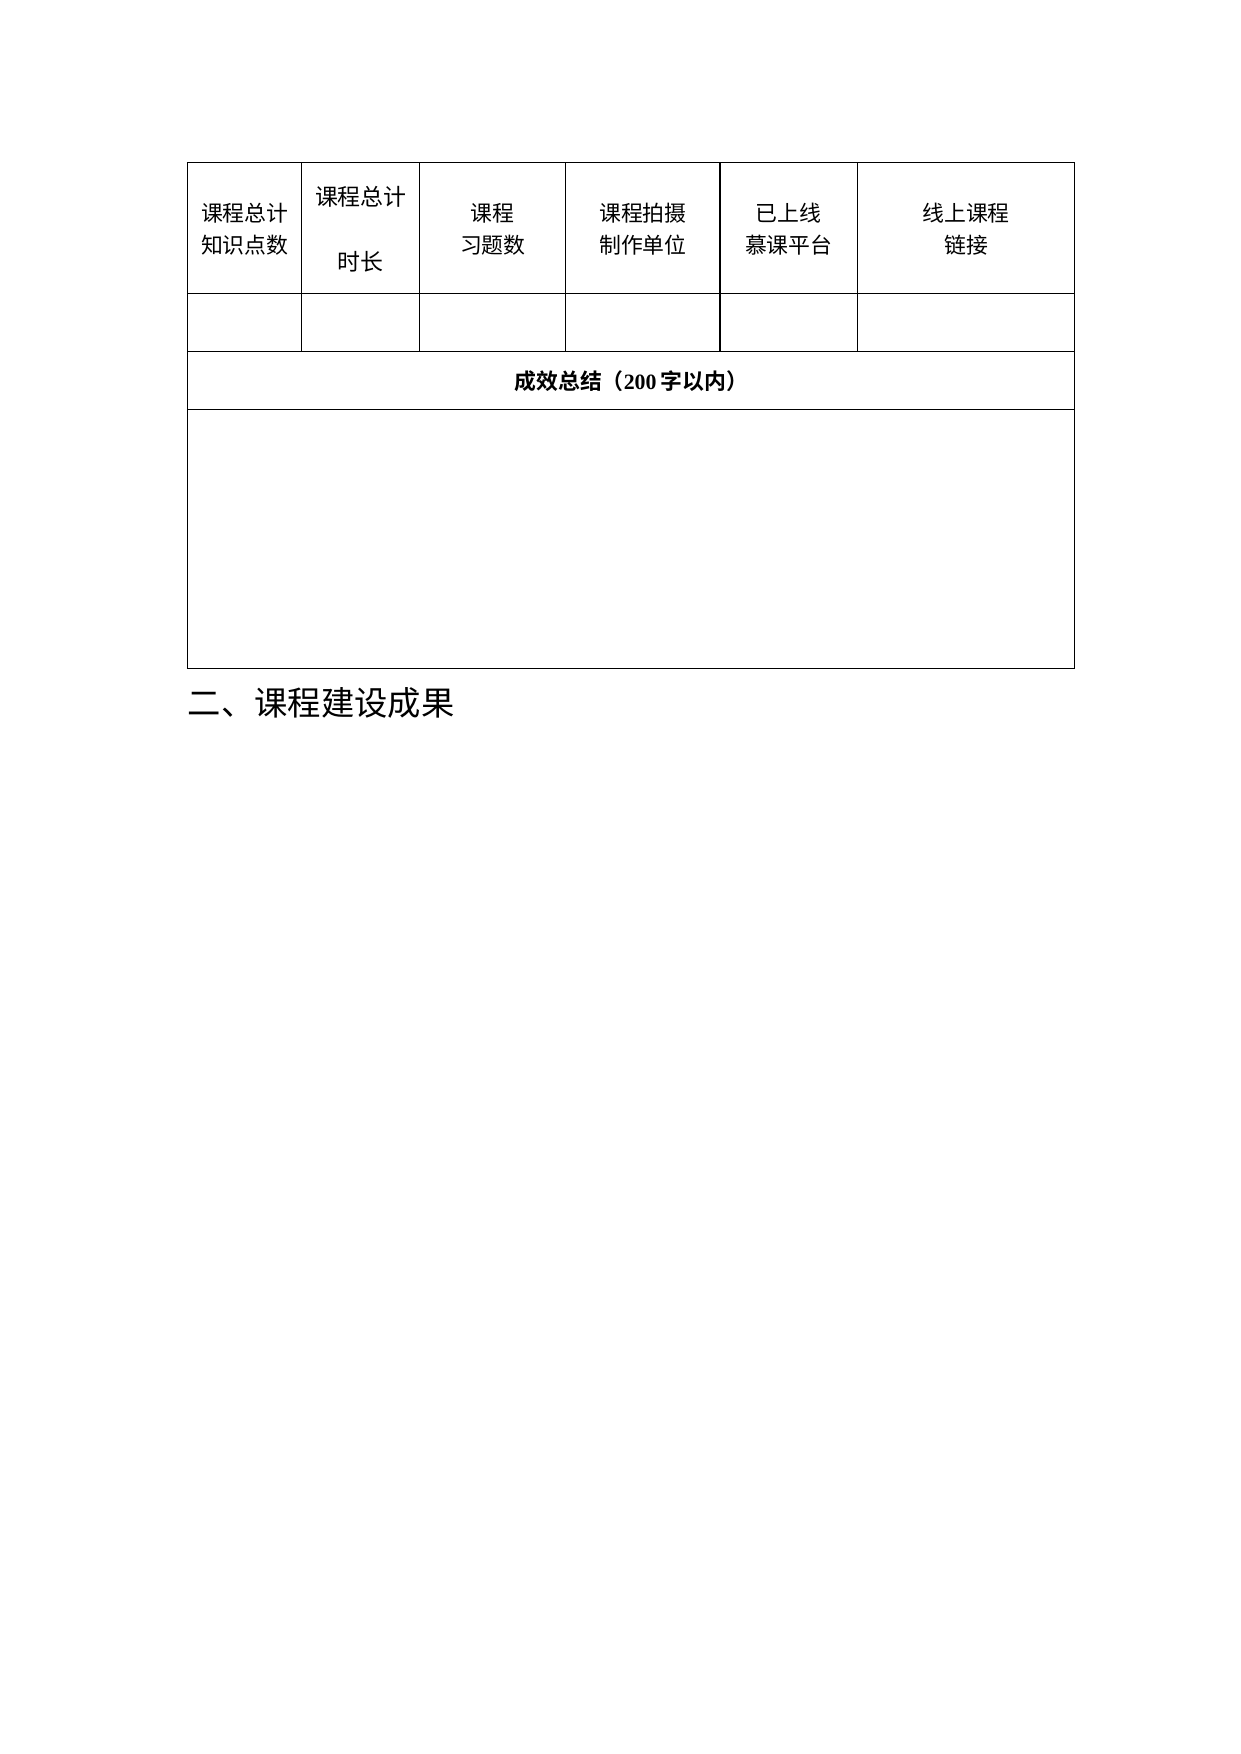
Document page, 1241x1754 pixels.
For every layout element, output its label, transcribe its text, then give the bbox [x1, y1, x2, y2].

table_cell [858, 294, 1074, 351]
table_cell 成效总结（200字以内） [188, 352, 1074, 409]
table_cell [566, 294, 719, 351]
table_cell [302, 294, 419, 351]
table_cell 课程拍摄 制作单位 [566, 163, 719, 293]
table_cell [188, 294, 301, 351]
table_cell [420, 294, 565, 351]
table_cell [188, 410, 1074, 668]
table_cell 线上课程 链接 [858, 163, 1074, 293]
table_cell 课程总计时长 [302, 163, 419, 293]
table_cell 课程 习题数 [420, 163, 565, 293]
table_cell 课程总计 知识点数 [188, 163, 301, 293]
table_cell 已上线 慕课平台 [721, 163, 857, 293]
table_cell [721, 294, 857, 351]
text 二、课程建设成果 [187, 669, 1053, 734]
